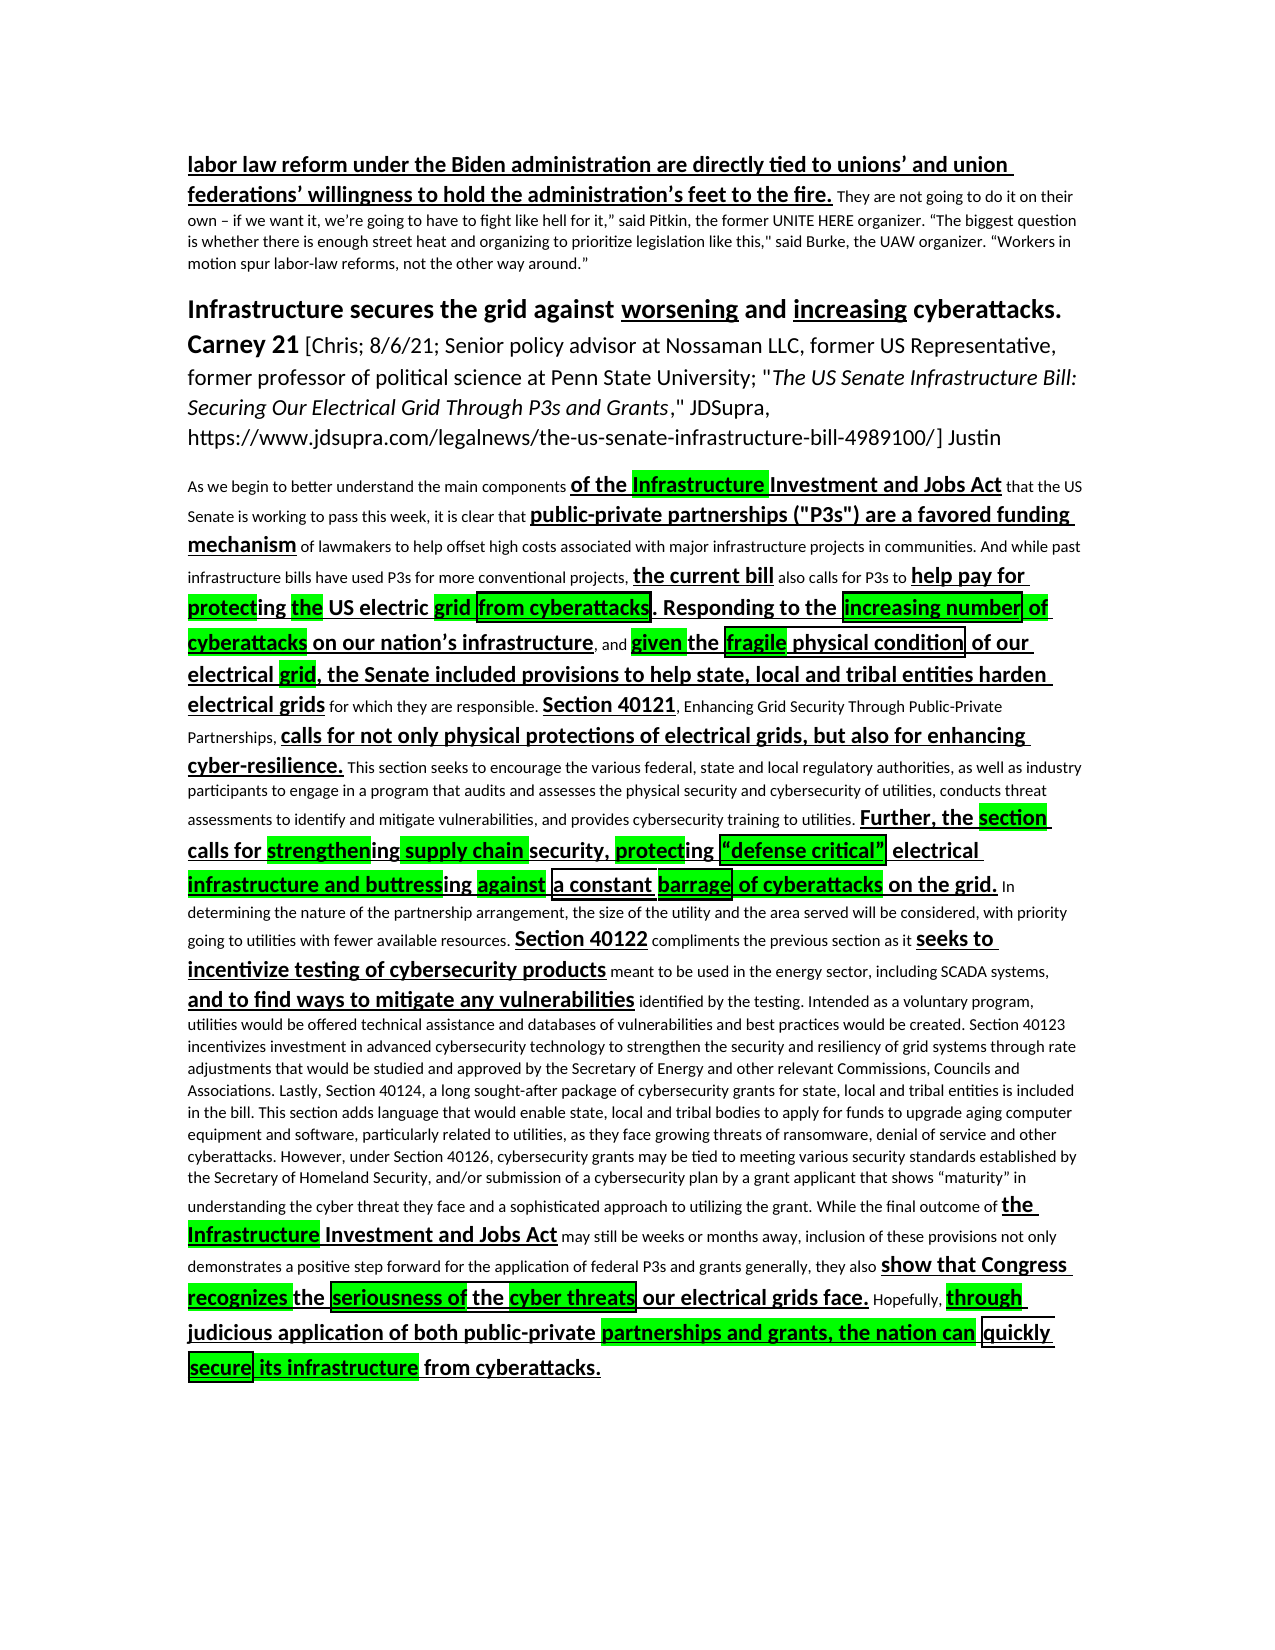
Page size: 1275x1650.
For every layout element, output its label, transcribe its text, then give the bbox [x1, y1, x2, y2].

text Carney 21 [Chris; 8/6/21; Senior policy advisor at Nossaman LLC, former US Representative, former professor of political science at Penn State University; "The US Senate Infrastructure Bill: Securing Our Electrical Grid Through P3s and Grants," JDSupra, https://www.jdsupra.com/legalnews/the-us-senate-infrastructure-bill-4989100/] Justin [187, 328, 1087, 451]
text As we begin to better understand the main components of the Infrastructure Investment and Jobs Act that the US Senate is working to pass this week, it is clear that public-private partnerships ("P3s") are a favored funding mechanism of lawmakers to help offset high costs associated with major infrastructure projects in communities. And while past infrastructure bills have used P3s for more conventional projects, the current bill also calls for P3s to help pay for protecting the US electric grid from cyberattacks. Responding to the increasing number of cyberattacks on our nation’s infrastructure, and given the fragile physical condition of our electrical grid, the Senate included provisions to help state, local and tribal entities harden electrical grids for which they are responsible. Section 40121, Enhancing Grid Security Through Public-Private Partnerships, calls for not only physical protections of electrical grids, but also for enhancing cyber-resilience. This section seeks to encourage the various federal, state and local regulatory authorities, as well as industry participants to engage in a program that audits and assesses the physical security and cybersecurity of utilities, conducts threat assessments to identify and mitigate vulnerabilities, and provides cybersecurity training to utilities. Further, the section calls for strengthening supply chain security, protecting “defense critical” electrical infrastructure and buttressing against a constant barrage of cyberattacks on the grid. In determining the nature of the partnership arrangement, the size of the utility and the area served will be considered, with priority going to utilities with fewer available resources. Section 40122 compliments the previous section as it seeks to incentivize testing of cybersecurity products meant to be used in the energy sector, including SCADA systems, and to find ways to mitigate any vulnerabilities identified by the testing. Intended as a voluntary program, utilities would be offered technical assistance and databases of vulnerabilities and best practices would be created. Section 40123 incentivizes investment in advanced cybersecurity technology to strengthen the security and resiliency of grid systems through rate adjustments that would be studied and approved by the Secretary of Energy and other relevant Commissions, Councils and Associations. Lastly, Section 40124, a long sought-after package of cybersecurity grants for state, local and tribal entities is included in the bill. This section adds language that would enable state, local and tribal bodies to apply for funds to upgrade aging computer equipment and software, particularly related to utilities, as they face growing threats of ransomware, denial of service and other cyberattacks. However, under Section 40126, cybersecurity grants may be tied to meeting various security standards established by the Secretary of Homeland Security, and/or submission of a cybersecurity plan by a grant applicant that shows “maturity” in understanding the cyber threat they face and a sophisticated approach to utilizing the grant. While the final outcome of the Infrastructure Investment and Jobs Act may still be weeks or months away, inclusion of these provisions not only demonstrates a positive step forward for the application of federal P3s and grants generally, they also show that Congress recognizes the seriousness of the cyber threats our electrical grids face. Hopefully, through judicious application of both public-private partnerships and grants, the nation can quickly secure its infrastructure from cyberattacks. [187, 470, 1087, 1383]
subtitle Infrastructure secures the grid against worsening and increasing cyberattacks. [187, 292, 1087, 325]
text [187, 150, 1087, 274]
